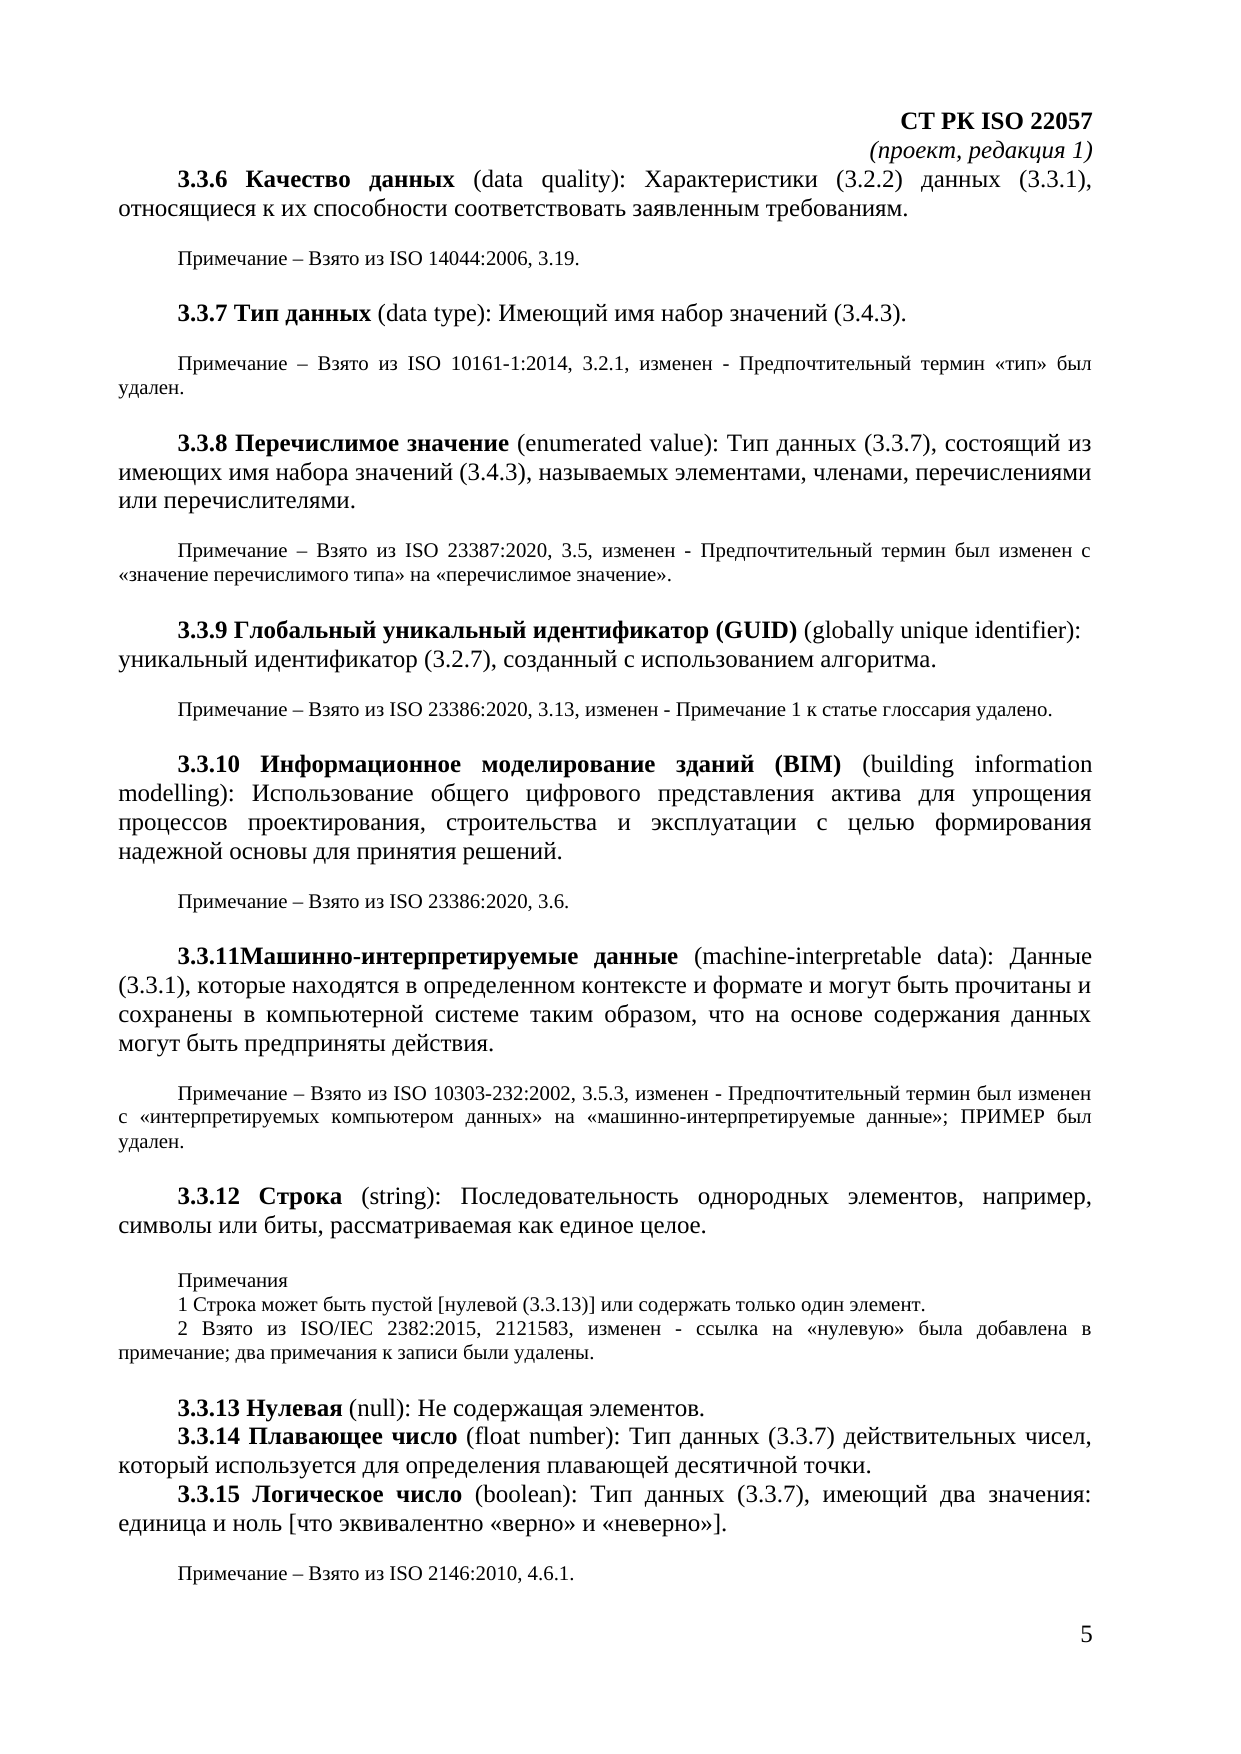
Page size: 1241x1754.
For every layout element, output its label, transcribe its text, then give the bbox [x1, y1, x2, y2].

text 3.3.11Машинно-интерпретируемые данные (machine-interpretable data): Данные (3.3.1), которые находятся в определенном контексте и формате и могут быть прочитаны и сохранены в компьютерной системе таким образом, что на основе содержания данных могут быть предприняты действия. [118, 941, 1092, 1056]
text 3.3.12 Строка (string): Последовательность однородных элементов, например, символы или биты, рассматриваемая как единое целое. [118, 1181, 1092, 1239]
text 3.3.8 Перечислимое значение (enumerated value): Тип данных (3.3.7), состоящий из имеющих имя набора значений (3.4.3), называемых элементами, членами, перечислениями или перечислителями. [118, 428, 1092, 514]
text Примечание – Взято из ISO 23386:2020, 3.6. [118, 888, 1092, 913]
text 3.3.14 Плавающее число (float number): Тип данных (3.3.7) действительных чисел, который используется для определения плавающей десятичной точки. [118, 1421, 1092, 1479]
text Примечание – Взято из ISO 10161-1:2014, 3.2.1, изменен - Предпочтительный термин «тип» был удален. [118, 351, 1092, 399]
text Примечание – Взято из ISO 2146:2010, 4.6.1. [118, 1560, 1092, 1584]
text Примечание – Взято из ISO 23387:2020, 3.5, изменен - Предпочтительный термин был изменен с «значение перечислимого типа» на «перечислимое значение». [118, 538, 1092, 586]
text 3.3.15 Логическое число (boolean): Тип данных (3.3.7), имеющий два значения: единица и ноль [что эквивалентно «верно» и «неверно»]. [118, 1479, 1092, 1536]
text 2 Взято из ISO/IEC 2382:2015, 2121583, изменен - ссылка на «нулевую» была добавлена в примечание; два примечания к записи были удалены. [118, 1316, 1092, 1364]
text уникальный идентификатор (3.2.7), созданный с использованием алгоритма. [118, 644, 1092, 673]
text Примечание – Взято из ISO 23386:2020, 3.13, изменен - Примечание 1 к статье глоссария удалено. [118, 697, 1092, 721]
text 3.3.13 Нулевая (null): Не содержащая элементов. [118, 1393, 1092, 1421]
text 3.3.10 Информационное моделирование зданий (BIM) (building information modelling): Использование общего цифрового представления актива для упрощения процессов проектирования, строительства и эксплуатации с целью формирования надежной основы для принятия решений. [118, 749, 1092, 864]
text Примечания [118, 1268, 1092, 1292]
text 3.3.6 Качество данных (data quality): Характеристики (3.2.2) данных (3.3.1), относящиеся к их способности соответствовать заявленным требованиям. [118, 164, 1092, 221]
text Примечание – Взято из ISO 14044:2006, 3.19. [118, 245, 1092, 269]
text 3.3.9 Глобальный уникальный идентификатор (GUID) (globally unique identifier): [118, 615, 1092, 644]
text Примечание – Взято из ISO 10303-232:2002, 3.5.3, изменен - Предпочтительный термин был изменен с «интерпретируемых компьютером данных» на «машинно-интерпретируемые данные»; ПРИМЕР был удален. [118, 1080, 1092, 1153]
text 3.3.7 Тип данных (data type): Имеющий имя набор значений (3.4.3). [118, 298, 1092, 327]
text 1 Строка может быть пустой [нулевой (3.3.13)] или содержать только один элемент. [118, 1292, 1092, 1316]
